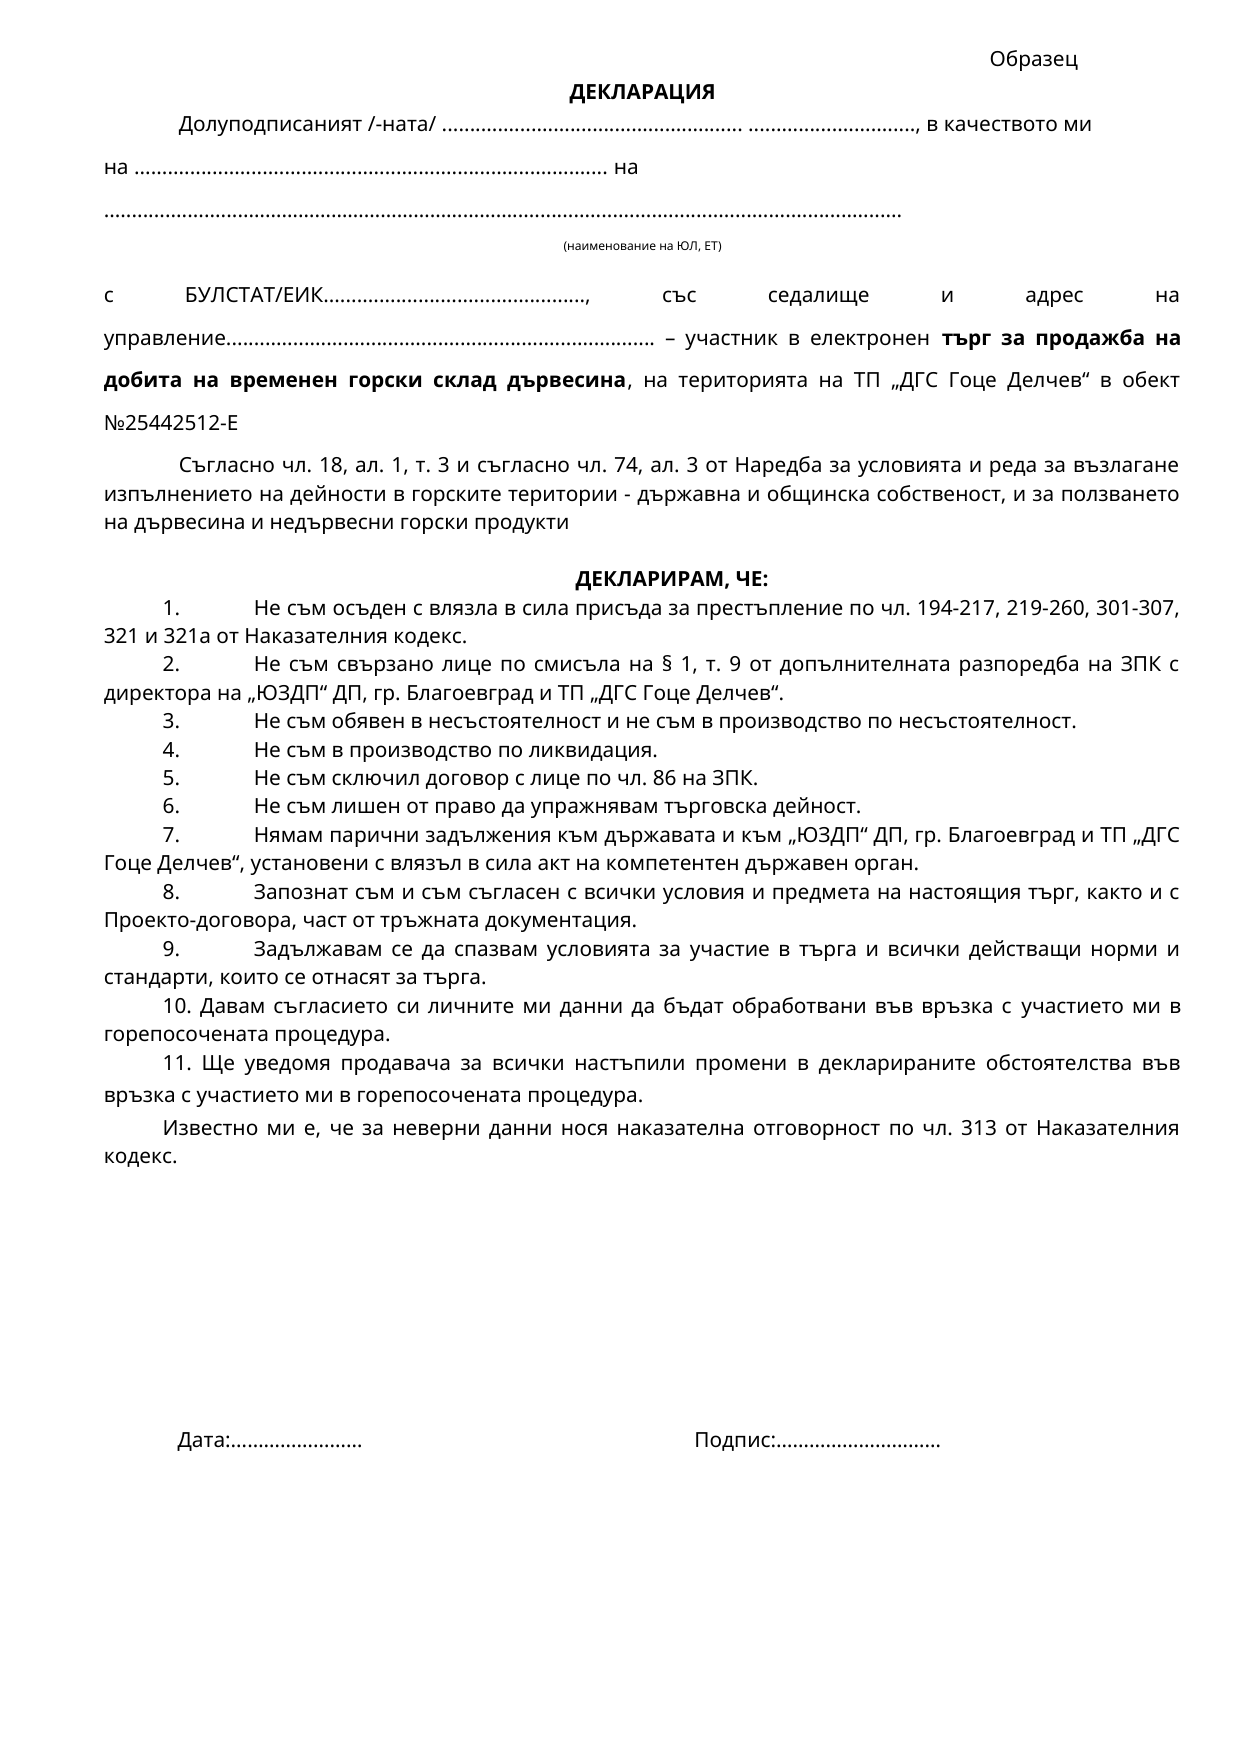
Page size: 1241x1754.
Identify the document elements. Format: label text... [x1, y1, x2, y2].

text с БУЛСТАТ/ЕИК..............................................., със седалище и адрес на управление............................................................................. – участник в електронен търг за продажба на добита на временен горски склад дървесина, на територията на ТП „ДГС Гоце Делчев“ в обект №25442512-Е [103, 280, 1181, 436]
text Съгласно чл. 18, ал. 1, т. 3 и съгласно чл. 74, ал. 3 от Наредба за условията и реда за възлагане изпълнението на дейности в горските територии - държавна и общинска собственост, и за ползването на дървесина и недървесни горски продукти [103, 450, 1181, 536]
text ..........................…………………………………………...................................................................... [103, 195, 1181, 223]
list Не съм сключил договор с лице по чл. 86 на ЗПК. [103, 763, 1181, 792]
text Долуподписаният /-ната/ ...................................................... .............................., в качеството ми на ..................................................................................... на [103, 109, 1181, 181]
list Не съм лишен от право да упражнявам търговска дейност. [103, 792, 1181, 820]
list Нямам парични задължения към държавата и към „ЮЗДП“ ДП, гр. Благоевград и ТП „ДГС Гоце Делчев“, установени с влязъл в сила акт на компетентен държавен орган. [103, 820, 1181, 877]
text Образец [103, 44, 1181, 73]
text 10. Давам съгласието си личните ми данни да бъдат обработвани във връзка с участието ми в горепосочената процедура. [103, 991, 1181, 1048]
text (наименование на ЮЛ, ЕТ) [103, 237, 1181, 266]
list Задължавам се да спазвам условията за участие в търга и всички действащи норми и стандарти, които се отнасят за търга. [103, 934, 1181, 991]
text Известно ми е, че за неверни данни нося наказателна отговорност по чл. 313 от Наказателния кодекс. [103, 1113, 1181, 1170]
text Дата:…………………… Подпис:………………………… [103, 1426, 1181, 1454]
list Не съм осъден с влязла в сила присъда за престъпление по чл. 194-217, 219-260, 301-307, 321 и 321а от Наказателния кодекс. [103, 593, 1181, 649]
list Не съм в производство по ликвидация. [103, 735, 1181, 763]
list Не съм свързано лице по смисъла на § 1, т. 9 от допълнителната разпоредба на ЗПК с директора на „ЮЗДП“ ДП, гр. Благоевград и ТП „ДГС Гоце Делчев“. [103, 649, 1181, 706]
text ДЕКЛАРАЦИЯ [103, 77, 1181, 105]
text 11. Ще уведомя продавача за всички настъпили промени в декларираните обстоятелства във връзка с участието ми в горепосочената процедура. [103, 1048, 1181, 1109]
list Не съм обявен в несъстоятелност и не съм в производство по несъстоятелност. [103, 706, 1181, 735]
text ДЕКЛАРИРАМ, ЧЕ: [103, 564, 1181, 593]
list Запознат съм и съм съгласен с всички условия и предмета на настоящия търг, както и с Проекто-договора, част от тръжната документация. [103, 877, 1181, 934]
